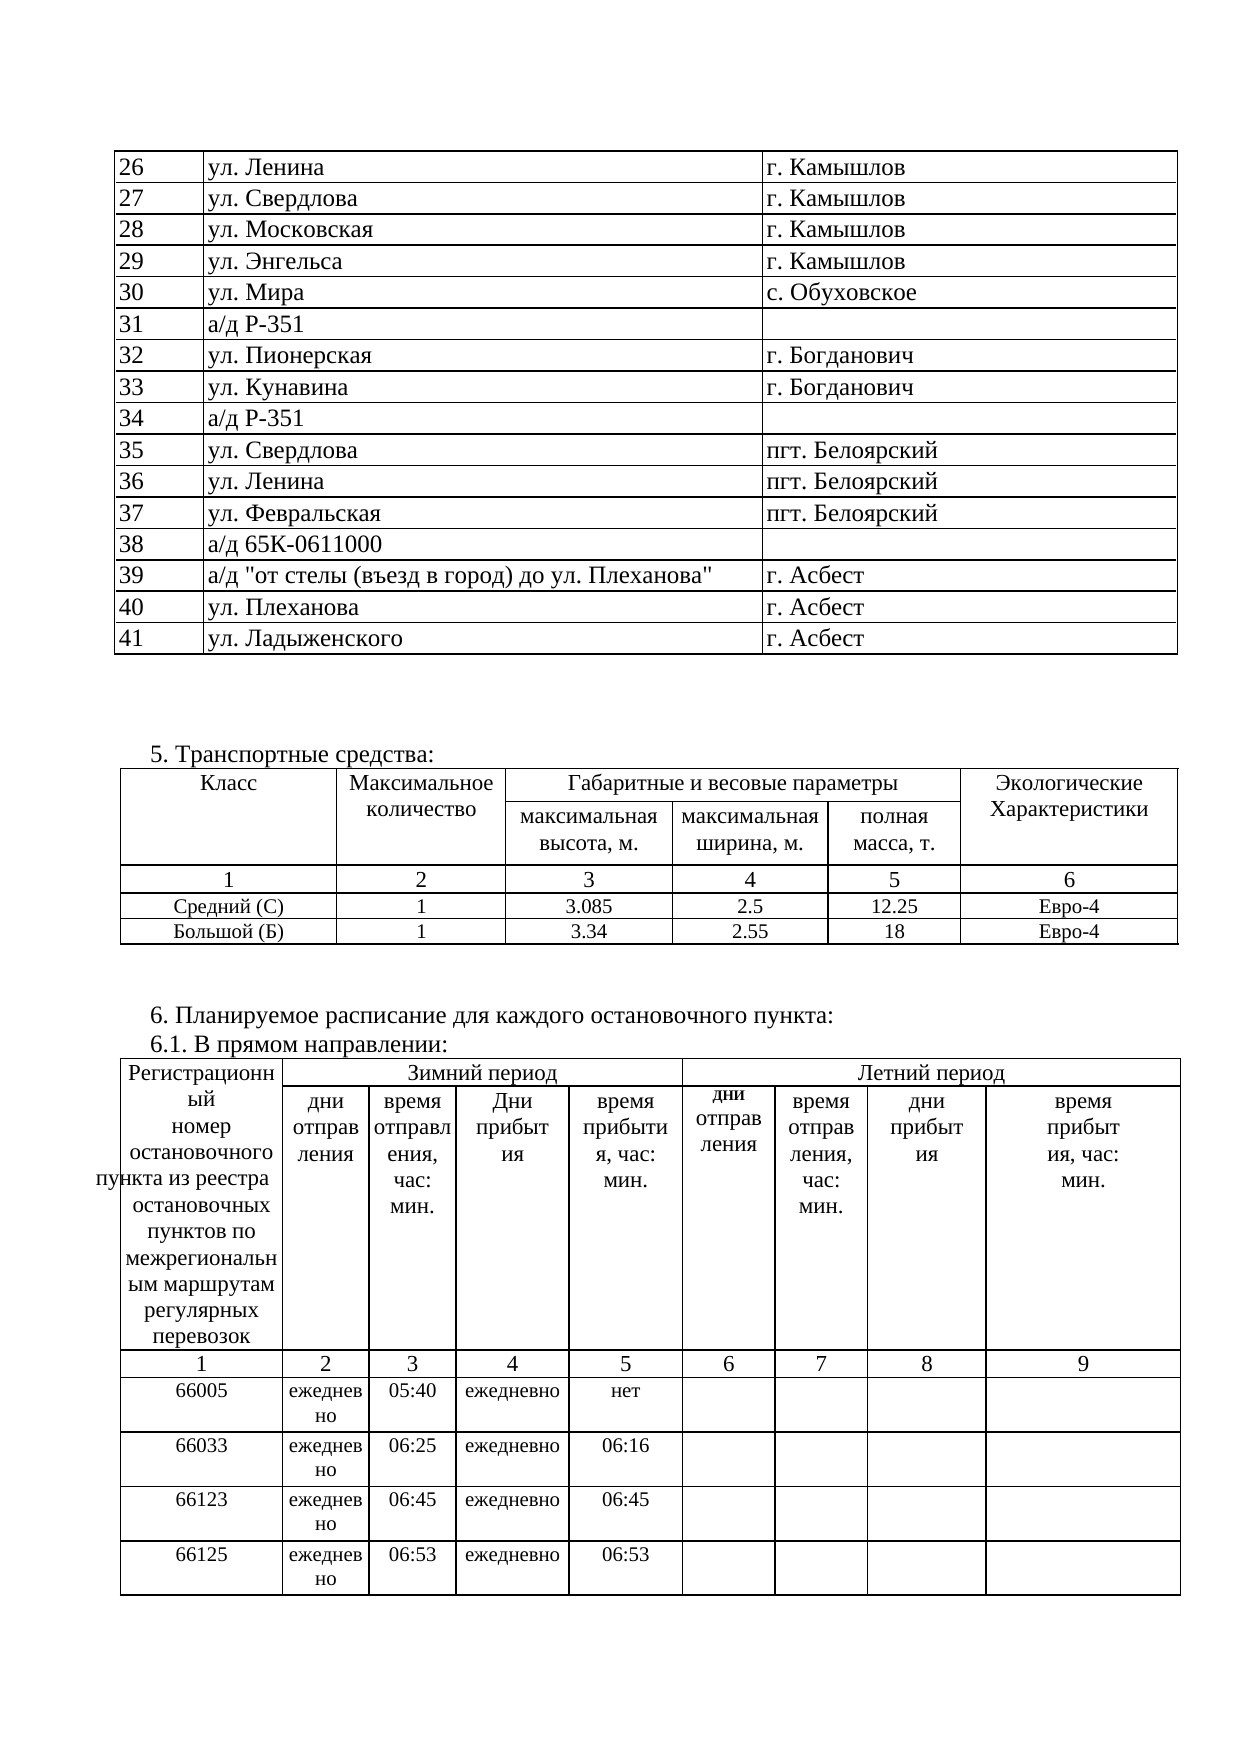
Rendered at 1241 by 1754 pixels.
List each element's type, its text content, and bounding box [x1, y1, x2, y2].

table_cell 6 [683, 1351, 774, 1377]
table_cell 06:16 [570, 1433, 682, 1486]
table_cell 38 [115, 529, 203, 559]
table_cell 06:53 [370, 1542, 455, 1594]
table_cell нет [570, 1378, 682, 1431]
table_cell 06:53 [570, 1542, 682, 1594]
table_cell ежедневно [283, 1542, 368, 1594]
table_cell 4 [457, 1351, 568, 1377]
table_cell г. Асбест [763, 559, 1177, 590]
table_header Габаритные и весовые параметры [506, 769, 960, 801]
table_cell [868, 1433, 985, 1486]
table_header Летний период [683, 1059, 1180, 1085]
table_cell 4 [673, 866, 827, 892]
table_cell 1 [337, 919, 505, 943]
table_cell Средний (С) [121, 894, 336, 918]
table_cell 3.34 [506, 919, 672, 943]
table_cell [868, 1487, 985, 1540]
table_cell а/д Р-351 [204, 309, 762, 339]
table_header Экологические Характеристики [961, 769, 1177, 864]
table_cell полная масса, т. [829, 802, 960, 864]
table_cell 2 [283, 1351, 368, 1377]
table_cell ул. Пионерская [204, 340, 762, 370]
table_cell 1 [121, 1351, 282, 1377]
table_cell ул. Свердлова [204, 435, 762, 464]
table_cell с. Обуховское [763, 276, 1177, 307]
table_cell 66033 [121, 1433, 282, 1486]
table_cell [683, 1378, 774, 1431]
table_cell дни отправ ления [283, 1087, 368, 1349]
table_cell [776, 1378, 867, 1431]
table_cell максимальная ширина, м. [673, 802, 827, 864]
table_cell 33 [115, 371, 203, 402]
table_cell ул. Февральская [204, 498, 762, 527]
table_cell [683, 1433, 774, 1486]
table_cell ул. Ладыженского [204, 623, 762, 653]
table_cell ул. Ленина [204, 152, 762, 181]
table_cell ежедневно [283, 1487, 368, 1540]
table_cell 31 [115, 308, 203, 339]
table_cell 2.55 [673, 919, 827, 943]
table_cell пгт. Белоярский [763, 465, 1177, 496]
table_cell 5 [570, 1351, 682, 1377]
table_cell ул. Московская [204, 215, 762, 244]
table_cell а/д Р-351 [204, 403, 762, 433]
table_cell [987, 1542, 1180, 1594]
table_cell [776, 1487, 867, 1540]
table_cell [776, 1542, 867, 1594]
table_cell 3.085 [506, 894, 672, 918]
table_cell г. Камышлов [763, 213, 1177, 244]
table_cell 5 [829, 866, 960, 892]
table_cell 8 [868, 1351, 985, 1377]
text 6.1. В прямом направлении: [150, 1029, 1090, 1057]
table_cell 9 [987, 1351, 1180, 1377]
table_cell 39 [115, 560, 203, 590]
table_cell максимальная высота, м. [506, 802, 672, 864]
table_cell 06:45 [370, 1487, 455, 1540]
table_header Зимний период [283, 1059, 682, 1085]
table_cell г. Асбест [763, 622, 1177, 653]
table_cell 2 [337, 866, 505, 892]
table_cell 40 [115, 591, 203, 622]
table_cell ул. Свердлова [204, 183, 762, 213]
table_cell 05:40 [370, 1378, 455, 1431]
table_cell ежедневно [457, 1433, 568, 1486]
table_cell [987, 1487, 1180, 1540]
table_cell Большой (Б) [121, 919, 336, 943]
table_cell ул. Ленина [204, 466, 762, 496]
table_cell [683, 1542, 774, 1594]
table_cell 27 [115, 183, 203, 213]
table_cell [763, 307, 1177, 339]
table_cell 2.5 [673, 894, 827, 918]
table_cell время отправ ления, час: мин. [776, 1087, 867, 1349]
table_cell Евро-4 [961, 919, 1177, 943]
text 6. Планируемое расписание для каждого остановочного пункта: [150, 1000, 1090, 1029]
table_cell 30 [115, 277, 203, 307]
table_cell г. Асбест [763, 590, 1177, 622]
table_cell 6 [961, 866, 1177, 892]
table_cell 34 [115, 403, 203, 433]
table_cell Дни прибыт ия [457, 1087, 568, 1349]
table_cell Евро-4 [961, 894, 1177, 918]
table_cell 06:25 [370, 1433, 455, 1486]
table_cell ежедневно [457, 1487, 568, 1540]
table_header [121, 1059, 282, 1349]
table_cell 7 [776, 1351, 867, 1377]
table_cell [987, 1433, 1180, 1486]
table_cell [763, 402, 1177, 433]
table_cell [987, 1378, 1180, 1431]
table_cell ул. Плеханова [204, 592, 762, 622]
table_cell г. Камышлов [763, 244, 1177, 276]
table_cell пгт. Белоярский [763, 496, 1177, 527]
table_cell г. Камышлов [763, 181, 1177, 213]
table_cell а/д 65К-0611000 [204, 529, 762, 559]
table_cell [868, 1378, 985, 1431]
table_cell 1 [121, 866, 336, 892]
table_cell время прибыти я, час: мин. [570, 1087, 682, 1349]
table_cell 66005 [121, 1378, 282, 1431]
table_cell ДНИ отправ ления [683, 1087, 774, 1349]
table_cell 12.25 [829, 894, 960, 918]
table_cell 26 [115, 152, 203, 181]
table_cell [683, 1487, 774, 1540]
table_cell г. Камышлов [763, 152, 1177, 181]
table_cell 66123 [121, 1487, 282, 1540]
table_cell пгт. Белоярский [763, 433, 1177, 464]
table_cell г. Богданович [763, 370, 1177, 402]
table_cell 06:45 [570, 1487, 682, 1540]
table_cell 35 [115, 434, 203, 464]
table_cell [763, 528, 1177, 559]
table_cell 36 [115, 466, 203, 496]
table_cell 41 [115, 623, 203, 653]
table_cell дни прибыт ия [868, 1087, 985, 1349]
table_cell а/д "от стелы (въезд в город) до ул. Плеханова" [204, 561, 762, 590]
table_cell 3 [370, 1351, 455, 1377]
table_cell ул. Энгельса [204, 246, 762, 276]
table_header Класс [121, 769, 336, 864]
table_cell ежедневно [283, 1378, 368, 1431]
table_cell ежедневно [457, 1378, 568, 1431]
table_cell г. Богданович [763, 339, 1177, 370]
table_cell 1 [337, 894, 505, 918]
table_cell 66125 [121, 1542, 282, 1594]
table_header Максимальное количество [337, 769, 505, 864]
table_cell время прибыт ия, час: мин. [987, 1087, 1180, 1349]
table_cell [776, 1433, 867, 1486]
text 5. Транспортные средства: [150, 739, 1090, 767]
table_cell ул. Мира [204, 277, 762, 307]
table_cell ежедневно [457, 1542, 568, 1594]
table_cell 18 [829, 919, 960, 943]
table_cell [868, 1542, 985, 1594]
table_cell 3 [506, 866, 672, 892]
table_cell время отправл ения, час: мин. [370, 1087, 455, 1349]
table_cell ежедневно [283, 1433, 368, 1486]
table_cell 28 [115, 214, 203, 244]
table_cell 29 [115, 245, 203, 276]
table_cell 37 [115, 497, 203, 527]
table_cell 32 [115, 340, 203, 370]
table_cell ул. Кунавина [204, 372, 762, 402]
